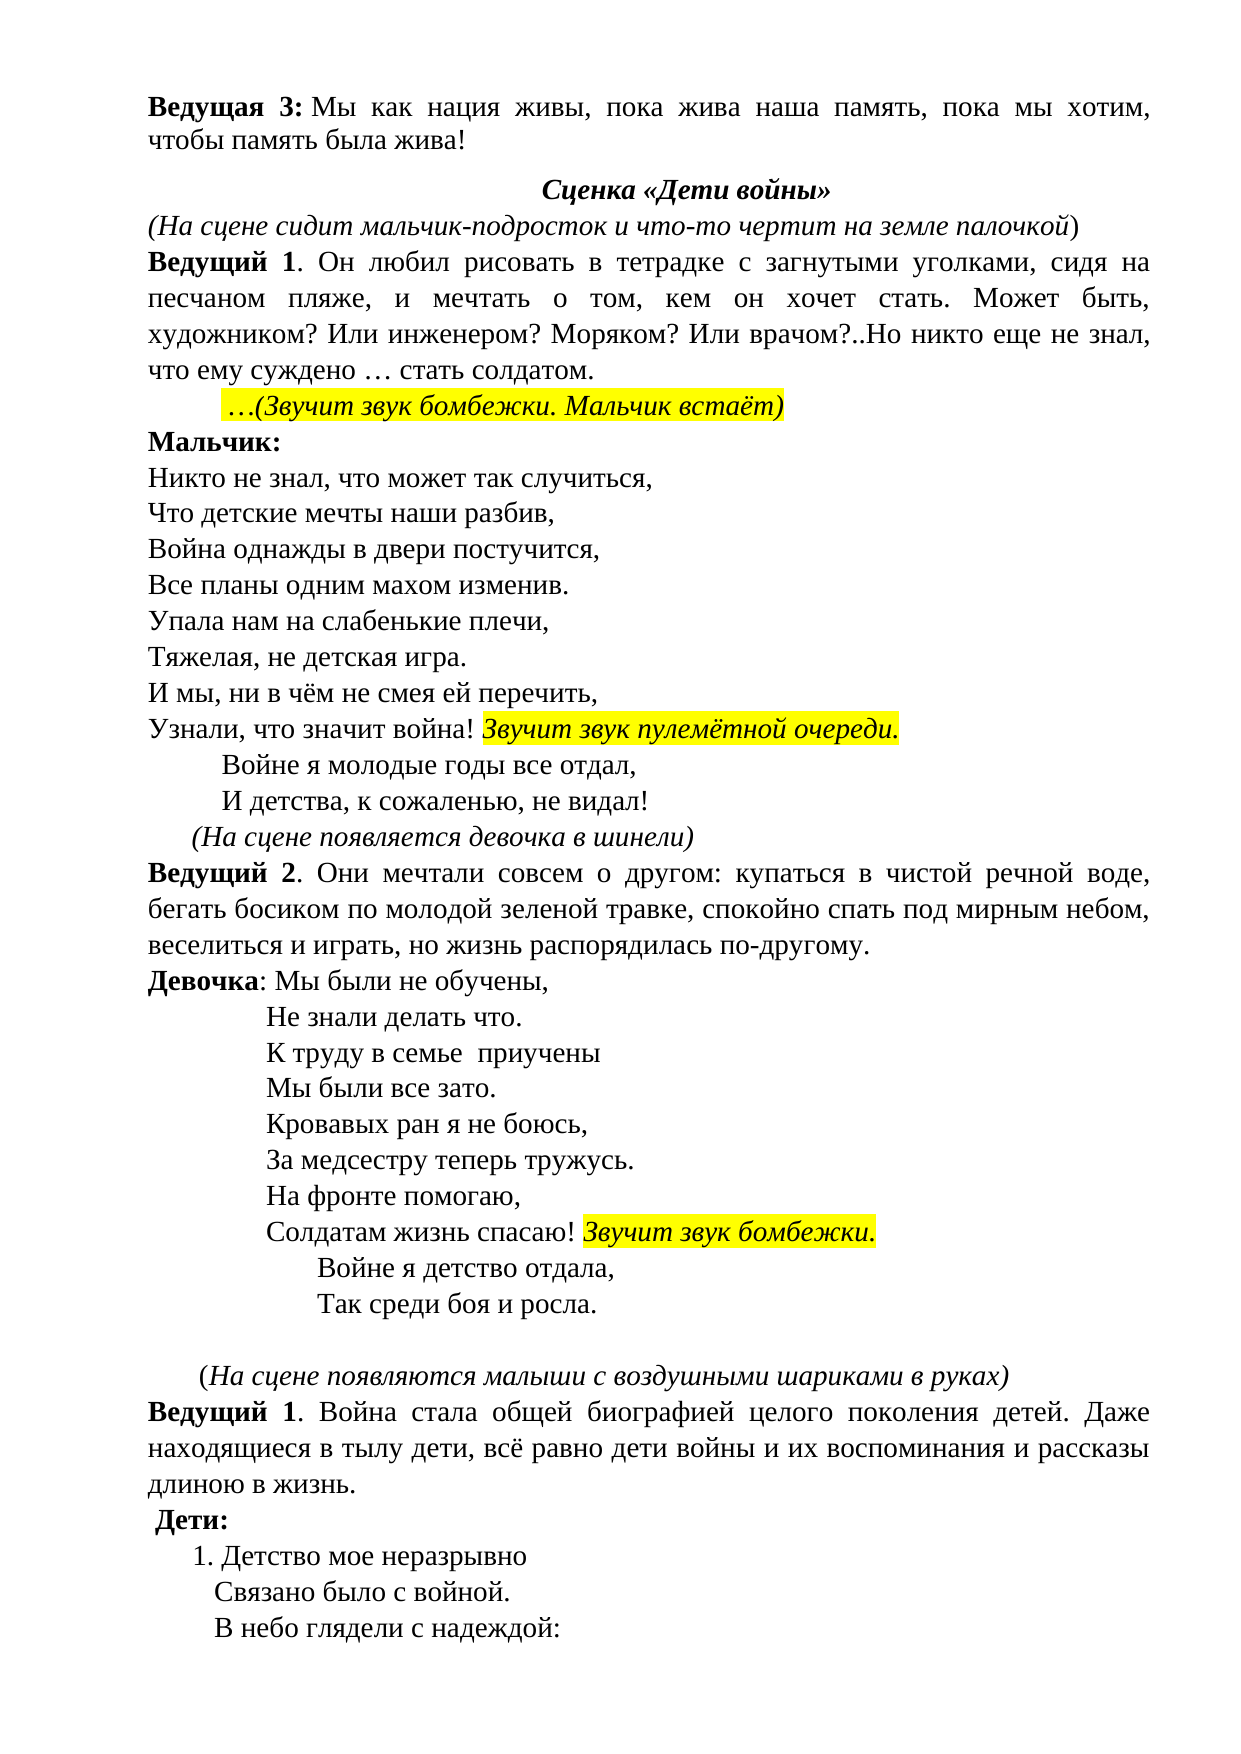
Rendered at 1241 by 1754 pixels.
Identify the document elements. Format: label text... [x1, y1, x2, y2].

text (На сцене сидит мальчик-подросток и что-то чертит на земле палочкой) [148, 206, 1152, 242]
text Ведущий 1. Он любил рисовать в тетрадке с загнутыми уголками, сидя на песчаном пляже, и мечтать о том, кем он хочет стать. Может быть, художником? Или инженером? Моряком? Или врачом?..Но никто еще не знал, что ему суждено … стать солдатом. [148, 242, 1152, 385]
text Ведущий 1. Война стала общей биографией целого поколения детей. Даже находящиеся в тылу дети, всё равно дети войны и их воспоминания и рассказы длиною в жизнь. [148, 1392, 1152, 1499]
text Cценка «Дети войны» [148, 170, 1152, 206]
text Войне я молодые годы все отдал, И детства, к сожаленью, не видал! [221, 745, 1152, 817]
text Ведущий 2. Они мечтали совсем о другом: купаться в чистой речной воде, бегать босиком по молодой зеленой травке, спокойно спать под мирным небом, веселиться и играть, но жизнь распорядилась по-другому. [148, 853, 1152, 960]
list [192, 1535, 1152, 1643]
text Дети: [148, 1499, 1152, 1535]
text (На сцене появляется девочка в шинели) [148, 817, 1152, 853]
text Девочка: Мы были не обучены, Не знали делать что. К труду в семье приучены Мы были все зато. Кровавых ран я не боюсь, За медсестру теперь тружусь. На фронте помогаю, Солдатам жизнь спасаю! Звучит звук бомбежки. Войне я детство отдала, Так среди боя и росла. [148, 960, 1152, 1320]
text (На сцене появляются малыши с воздушными шариками в руках) [148, 1356, 1152, 1392]
text Ведущая 3: Мы как нация живы, пока жива наша память, пока мы хотим, чтобы память была жива! [148, 89, 1152, 156]
text Никто не знал, что может так случиться, Что детские мечты наши разбив, Война однажды в двери постучится, Все планы одним махом изменив. Упала нам на слабенькие плечи, Тяжелая, не детская игра. И мы, ни в чём не смея ей перечить, Узнали, что значит война! Звучит звук пулемётной очереди. [148, 457, 1152, 745]
text Мальчик: [148, 421, 1152, 457]
text …(Звучит звук бомбежки. Мальчик встаёт) [148, 385, 1152, 421]
